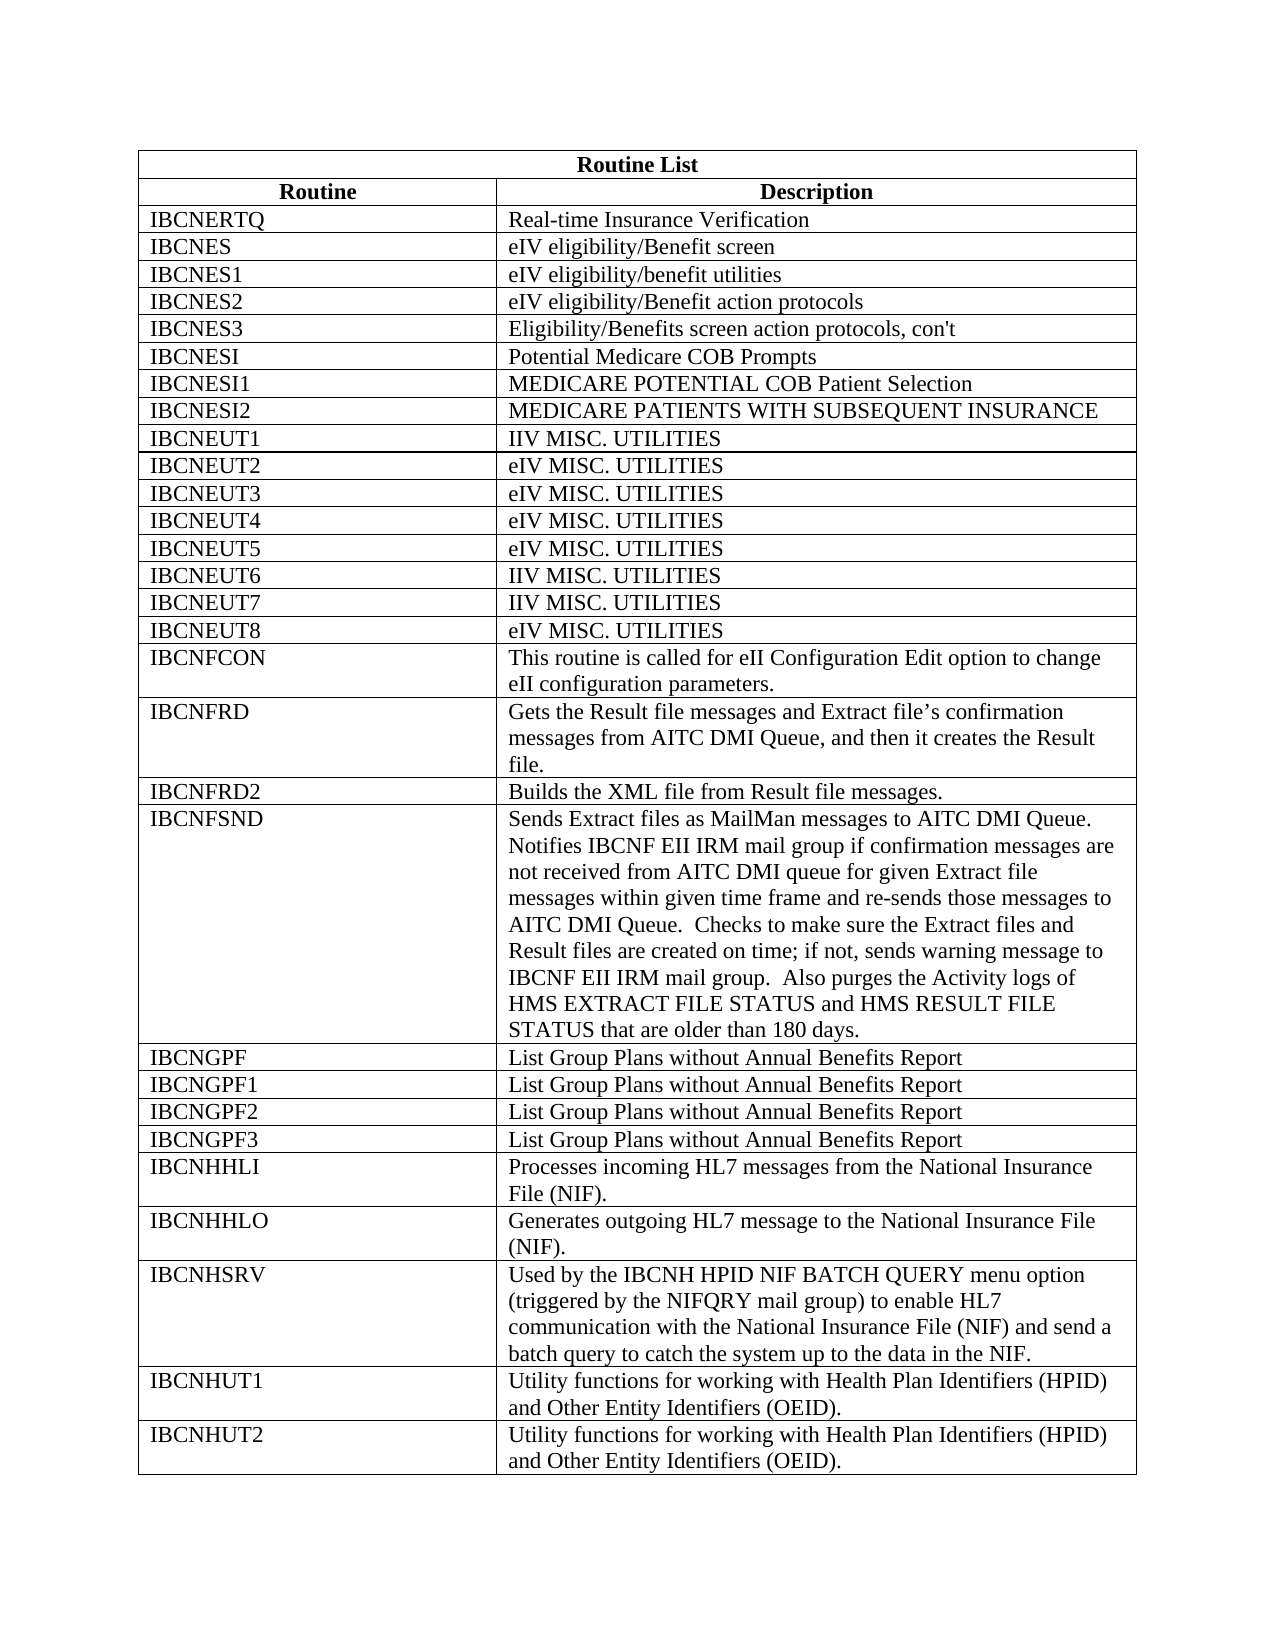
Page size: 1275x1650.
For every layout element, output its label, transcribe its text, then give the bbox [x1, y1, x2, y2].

table_cell IIV MISC. UTILITIES [497, 589, 1136, 616]
table_cell IBCNHUT1 [139, 1367, 496, 1420]
table_cell Real-time Insurance Verification [497, 206, 1136, 232]
table_cell eIV eligibility/Benefit action protocols [497, 288, 1136, 314]
table_cell IBCNERTQ [139, 206, 496, 232]
table_cell eIV MISC. UTILITIES [497, 480, 1136, 506]
table_cell IBCNEUT5 [139, 535, 496, 561]
table_cell eIV MISC. UTILITIES [497, 535, 1136, 561]
table_cell IBCNEUT4 [139, 507, 496, 533]
table_cell IBCNFCON [139, 644, 496, 697]
table_cell List Group Plans without Annual Benefits Report [497, 1126, 1136, 1152]
table_cell IBCNFRD [139, 698, 496, 777]
table_cell IBCNES1 [139, 261, 496, 287]
table_cell Processes incoming HL7 messages from the National Insurance File (NIF). [497, 1153, 1136, 1206]
table_cell IBCNES3 [139, 315, 496, 342]
table_cell IBCNHUT2 [139, 1421, 496, 1474]
table_cell Sends Extract files as MailMan messages to AITC DMI Queue. Notifies IBCNF EII IRM mail group if confirmation messages are not received from AITC DMI queue for given Extract file messages within given time frame and re-sends those messages to AITC DMI Queue. Checks to make sure the Extract files and Result files are created on time; if not, sends warning message to IBCNF EII IRM mail group. Also purges the Activity logs of HMS EXTRACT FILE STATUS and HMS RESULT FILE STATUS that are older than 180 days. [497, 805, 1136, 1043]
table_cell IBCNEUT1 [139, 425, 496, 451]
table_cell IBCNFSND [139, 805, 496, 1043]
table_cell IBCNESI2 [139, 398, 496, 424]
table_cell IBCNESI [139, 343, 496, 369]
table_cell List Group Plans without Annual Benefits Report [497, 1044, 1136, 1070]
table_cell IBCNEUT7 [139, 589, 496, 616]
table_cell Gets the Result file messages and Extract file’s confirmation messages from AITC DMI Queue, and then it creates the Result file. [497, 698, 1136, 777]
table_cell IBCNEUT2 [139, 453, 496, 479]
table_cell IBCNHHLI [139, 1153, 496, 1206]
table_cell List Group Plans without Annual Benefits Report [497, 1071, 1136, 1097]
table_cell IBCNGPF1 [139, 1071, 496, 1097]
table_cell IBCNGPF [139, 1044, 496, 1070]
table_cell Builds the XML file from Result file messages. [497, 778, 1136, 804]
table_cell IBCNEUT3 [139, 480, 496, 506]
table_cell Used by the IBCNH HPID NIF BATCH QUERY menu option (triggered by the NIFQRY mail group) to enable HL7 communication with the National Insurance File (NIF) and send a batch query to catch the system up to the data in the NIF. [497, 1261, 1136, 1366]
table_cell IBCNFRD2 [139, 778, 496, 804]
table_header Routine List [139, 151, 1136, 177]
table_cell IBCNESI1 [139, 370, 496, 397]
table_cell IBCNEUT8 [139, 617, 496, 643]
table_cell Utility functions for working with Health Plan Identifiers (HPID) and Other Entity Identifiers (OEID). [497, 1367, 1136, 1420]
table_cell Potential Medicare COB Prompts [497, 343, 1136, 369]
table_cell IBCNGPF2 [139, 1099, 496, 1125]
table_cell IBCNEUT6 [139, 562, 496, 588]
table_cell Generates outgoing HL7 message to the National Insurance File (NIF). [497, 1207, 1136, 1260]
table_cell eIV eligibility/benefit utilities [497, 261, 1136, 287]
table_cell IIV MISC. UTILITIES [497, 562, 1136, 588]
table_cell MEDICARE PATIENTS WITH SUBSEQUENT INSURANCE [497, 398, 1136, 424]
table_cell Description [497, 179, 1136, 205]
table_cell Utility functions for working with Health Plan Identifiers (HPID) and Other Entity Identifiers (OEID). [497, 1421, 1136, 1474]
table_cell eIV MISC. UTILITIES [497, 453, 1136, 479]
table_cell IBCNHSRV [139, 1261, 496, 1366]
table_cell Eligibility/Benefits screen action protocols, con't [497, 315, 1136, 342]
table_cell eIV eligibility/Benefit screen [497, 233, 1136, 259]
table_cell IBCNES [139, 233, 496, 259]
table_cell MEDICARE POTENTIAL COB Patient Selection [497, 370, 1136, 397]
table_cell This routine is called for eII Configuration Edit option to change eII configuration parameters. [497, 644, 1136, 697]
table_cell IIV MISC. UTILITIES [497, 425, 1136, 451]
table_cell Routine [139, 179, 496, 205]
table_cell eIV MISC. UTILITIES [497, 507, 1136, 533]
table_cell IBCNHHLO [139, 1207, 496, 1260]
table_cell List Group Plans without Annual Benefits Report [497, 1099, 1136, 1125]
table_cell eIV MISC. UTILITIES [497, 617, 1136, 643]
table_cell IBCNGPF3 [139, 1126, 496, 1152]
table_cell IBCNES2 [139, 288, 496, 314]
